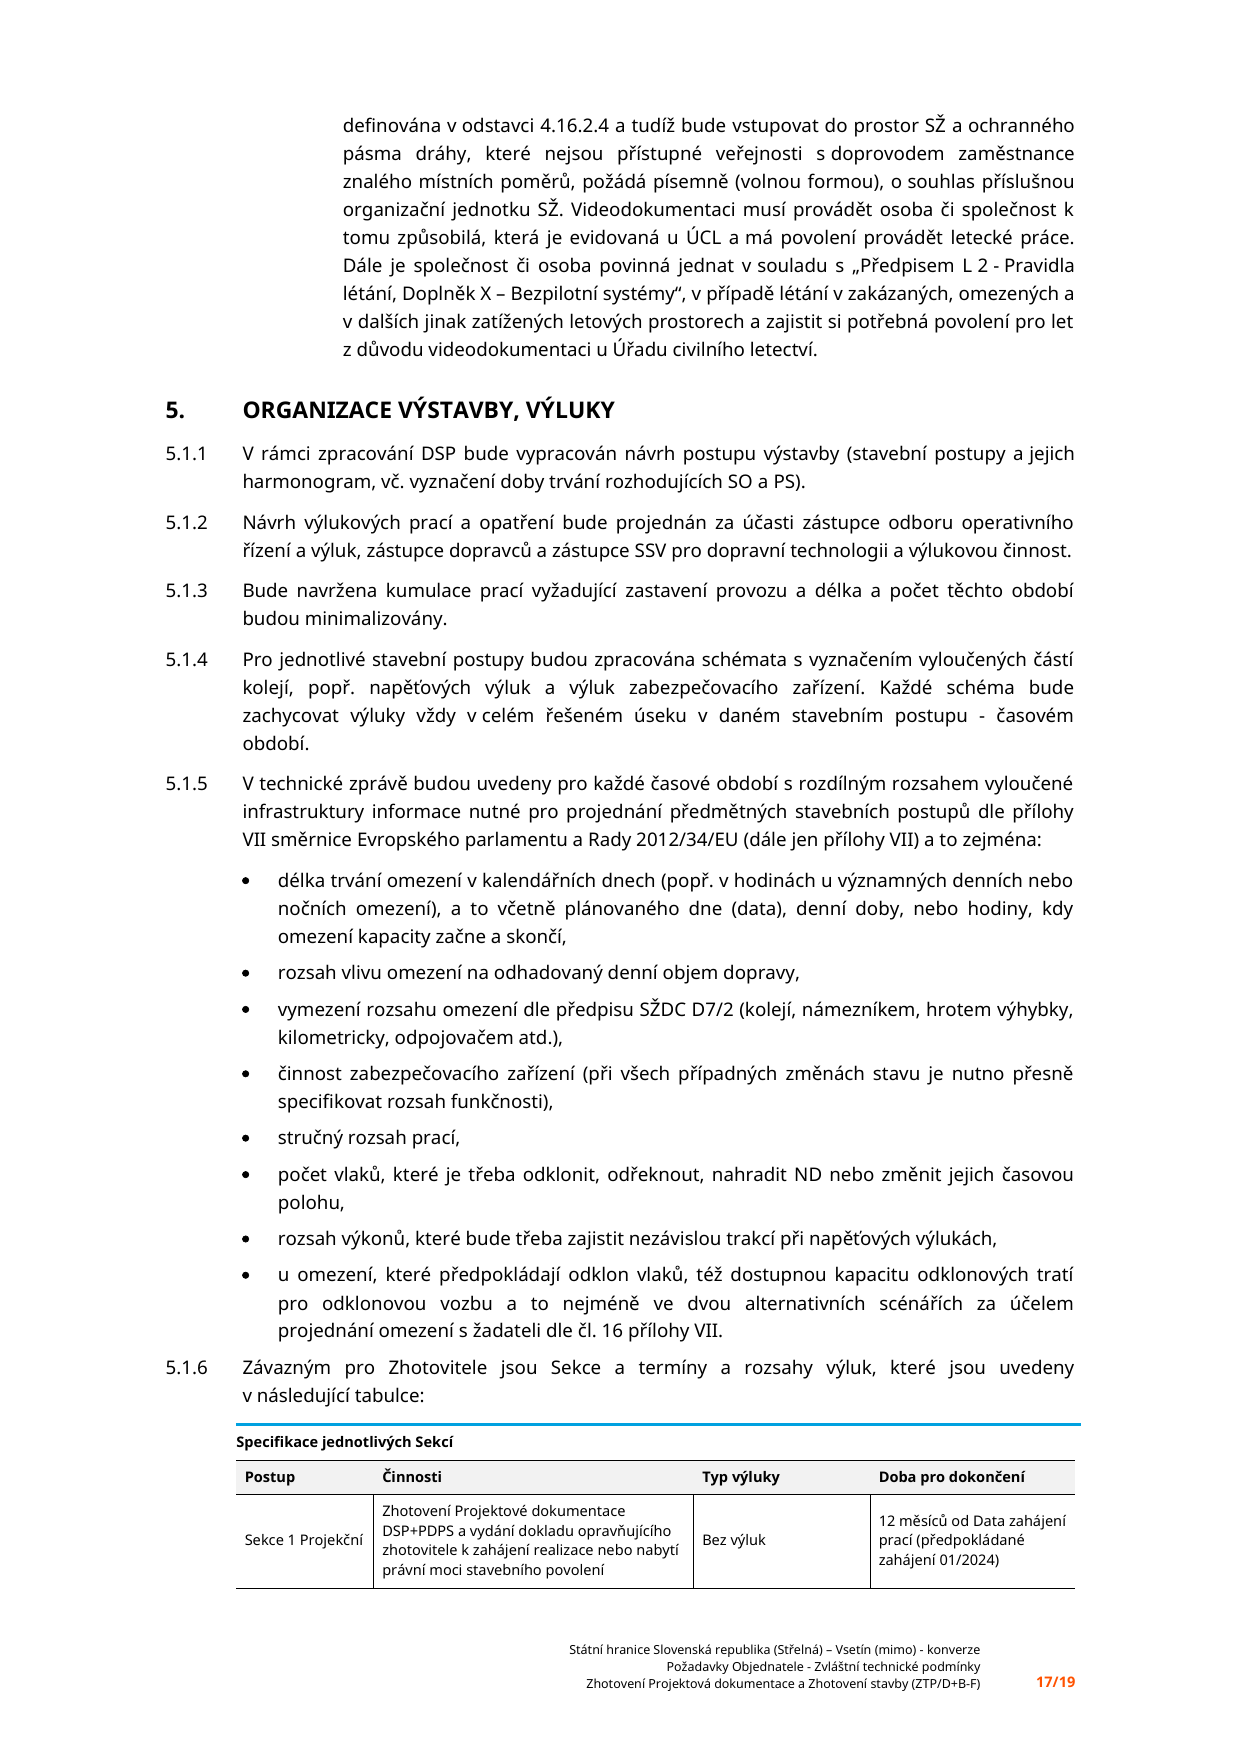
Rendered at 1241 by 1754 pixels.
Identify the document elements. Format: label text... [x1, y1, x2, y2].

table_cell Bez výluk [694, 1495, 870, 1588]
text počet vlaků, které je třeba odklonit, odřeknout, nahradit ND nebo změnit jejich časovou polohu, [242, 1161, 1075, 1214]
text Závazným pro Zhotovitele jsou Sekce a termíny a rozsahy výluk, které jsou uvedeny v následující tabulce: [165, 1354, 1075, 1408]
text Pro jednotlivé stavební postupy budou zpracována schémata s vyznačením vyloučených částí kolejí, popř. napěťových výluk a výluk zabezpečovacího zařízení. Každé schéma bude zachycovat výluky vždy v celém řešeném úseku v daném stavebním postupu - časovém období. [165, 646, 1075, 756]
text Specifikace jednotlivých Sekcí [236, 1426, 1081, 1452]
table_header Doba pro dokončení [870, 1461, 1075, 1494]
text rozsah vlivu omezení na odhadovaný denní objem dopravy, [242, 959, 1075, 985]
text stručný rozsah prací, [242, 1125, 1075, 1150]
text Návrh výlukových prací a opatření bude projednán za účasti zástupce odboru operativního řízení a výluk, zástupce dopravců a zástupce SSV pro dopravní technologii a výlukovou činnost. [165, 509, 1075, 562]
table_header Typ výluky [694, 1461, 870, 1494]
table_header Postup [236, 1461, 374, 1494]
table_cell Zhotovení Projektové dokumentace DSP+PDPS a vydání dokladu opravňujícího zhotovitele k zahájení realizace nebo nabytí právní moci stavebního povolení [374, 1495, 693, 1588]
text rozsah výkonů, které bude třeba zajistit nezávislou trakcí při napěťových výlukách, [242, 1225, 1075, 1251]
text V technické zprávě budou uvedeny pro každé časové období s rozdílným rozsahem vyloučené infrastruktury informace nutné pro projednání předmětných stavebních postupů dle přílohy VII směrnice Evropského parlamentu a Rady 2012/34/EU (dále jen přílohy VII) a to zejména: [165, 771, 1075, 852]
table_cell 12 měsíců od Data zahájení prací (předpokládané zahájení 01/2024) [871, 1495, 1075, 1588]
table_header Činnosti [374, 1461, 694, 1494]
text vymezení rozsahu omezení dle předpisu SŽDC D7/2 (kolejí, námezníkem, hrotem výhybky, kilometricky, odpojovačem atd.), [242, 996, 1075, 1049]
table_cell Sekce 1 Projekční [236, 1495, 373, 1588]
text u omezení, které předpokládají odklon vlaků, též dostupnou kapacitu odklonových tratí pro odklonovou vozbu a to nejméně ve dvou alternativních scénářích za účelem projednání omezení s žadateli dle čl. 16 přílohy VII. [242, 1262, 1075, 1343]
text ORGANIZACE VÝSTAVBY, VÝLUKY [165, 393, 1075, 425]
text Bude navržena kumulace prací vyžadující zastavení provozu a délka a počet těchto období budou minimalizovány. [165, 577, 1075, 631]
text délka trvání omezení v kalendářních dnech (popř. v hodinách u významných denních nebo nočních omezení), a to včetně plánovaného dne (data), denní doby, nebo hodiny, kdy omezení kapacity začne a skončí, [242, 867, 1075, 949]
text činnost zabezpečovacího zařízení (při všech případných změnách stavu je nutno přesně specifikovat rozsah funkčnosti), [242, 1060, 1075, 1114]
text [242, 112, 1075, 362]
text V rámci zpracování DSP bude vypracován návrh postupu výstavby (stavební postupy a jejich harmonogram, vč. vyznačení doby trvání rozhodujících SO a PS). [165, 440, 1075, 494]
